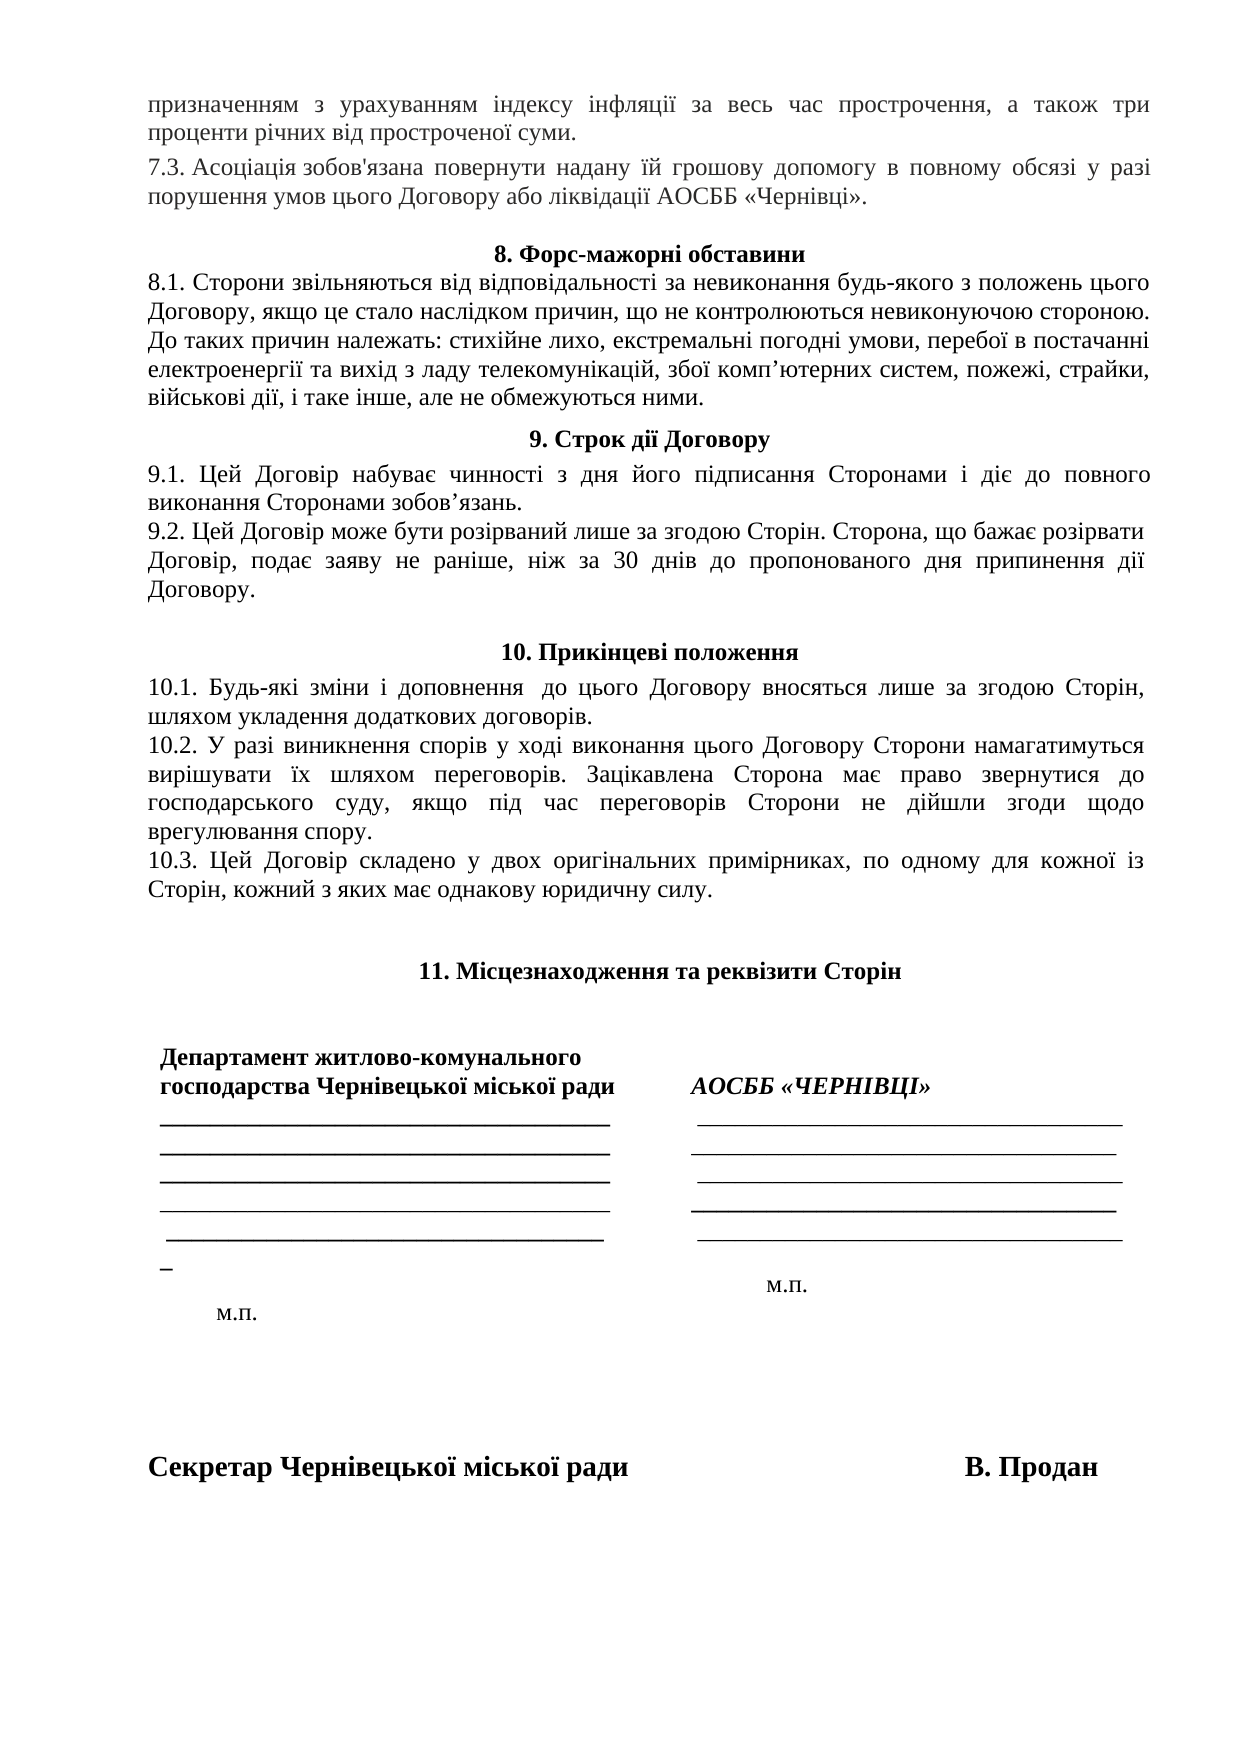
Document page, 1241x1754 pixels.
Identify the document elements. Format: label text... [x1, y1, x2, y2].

table_header АОСББ «ЧЕРНІВЦІ» __________________________________ __________________________________ __________________________________ __________________________________ __________________________________ м.п. [628, 1014, 1176, 1355]
text 8.1. Сторони звільняються від відповідальності за невиконання будь-якого з положень цього Договору, якщо це стало наслідком причин, що не контролюються невиконуючою стороною. До таких причин належать: стихійне лихо, екстремальні погодні умови, перебої в постачанні електроенергії та вихід з ладу телекомунікацій, збої комп’ютерних систем, пожежі, страйки, військові дії, і таке інше, але не обмежуються ними. [148, 267, 1152, 411]
text 10. Прикінцеві положення [148, 637, 1152, 666]
text 8. Форс-мажорні обставини [148, 239, 1152, 267]
text Секретар Чернівецької міської ради В. Продан [148, 1449, 1152, 1483]
text 10.1. Будь-які зміни і доповнення до цього Договору вносяться лише за згодою Сторін, шляхом укладення додаткових договорів. [148, 672, 1146, 730]
text 9.1. Цей Договір набуває чинності з дня його підписання Сторонами і діє до повного виконання Сторонами зобов’язань. [148, 459, 1152, 516]
text 9. Строк дії Договору [148, 424, 1152, 452]
text призначенням з урахуванням індексу інфляції за весь час прострочення, а також три проценти річних від простроченої суми. [148, 89, 1152, 146]
table_header Департамент житлово-комунального господарства Чернівецької міської ради ____________________________________ ____________________________________ ____________________________________ ____________________________________ ____________________________________ м.п. [148, 1014, 628, 1355]
text 11. Місцезнаходження та реквізити Сторін [148, 956, 1172, 985]
text 9.2. Цей Договір може бути розірваний лише за згодою Сторін. Сторона, що бажає розірвати Договір, подає заяву не раніше, ніж за 30 днів до пропонованого дня припинення дії Договору. [148, 516, 1146, 602]
text 7.3. Асоціація зобов'язана повернути надану їй грошову допомогу в повному обсязі у разі порушення умов цього Договору або ліквідації АОСББ «Чернівці». [148, 152, 1152, 210]
text 10.3. Цей Договір складено у двох оригінальних примірниках, по одному для кожної із Сторін, кожний з яких має однакову юридичну силу. [148, 845, 1146, 902]
text 10.2. У разі виникнення спорів у ході виконання цього Договору Сторони намагатимуться вирішувати їх шляхом переговорів. Зацікавлена Сторона має право звернутися до господарського суду, якщо під час переговорів Сторони не дійшли згоди щодо врегулювання спору. [148, 730, 1146, 845]
